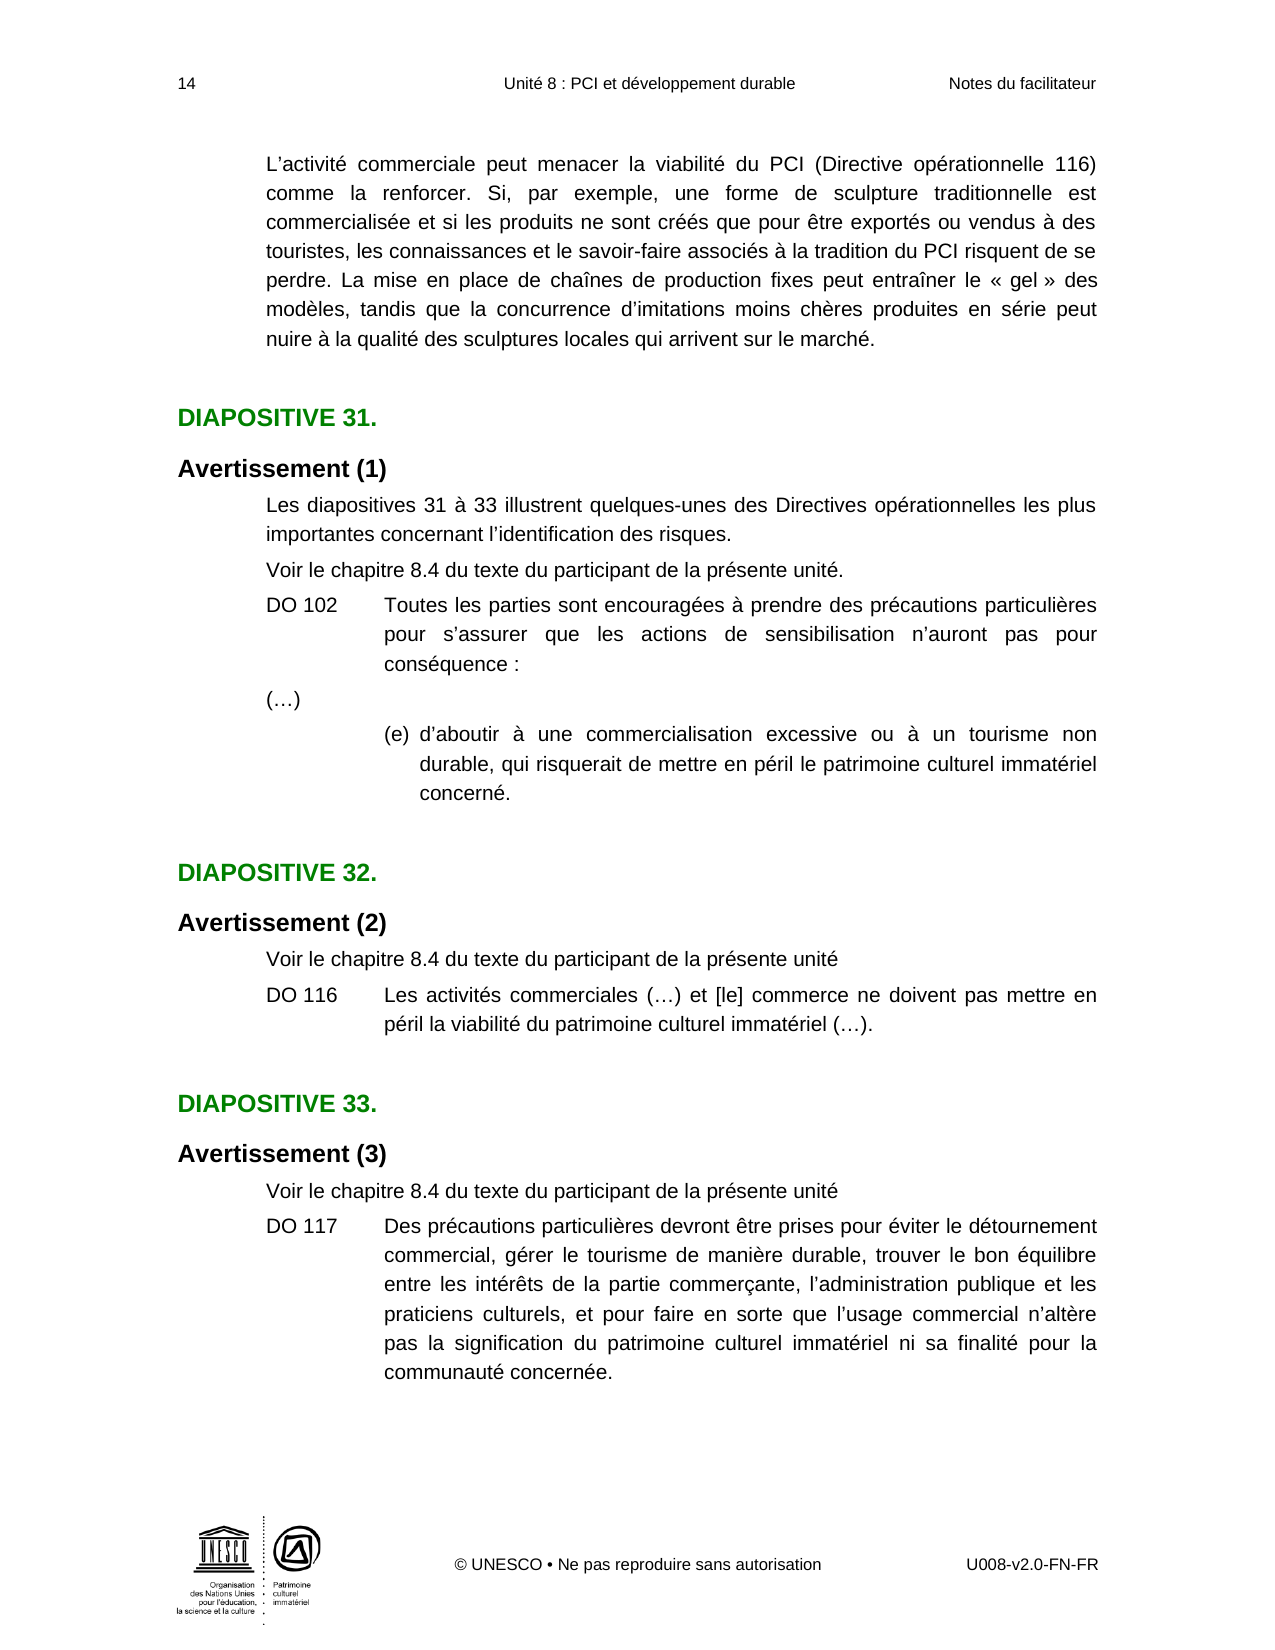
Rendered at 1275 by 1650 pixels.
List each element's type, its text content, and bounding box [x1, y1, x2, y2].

picture [176, 1516, 321, 1625]
text DO 102 Toutes les parties sont encouragées à prendre des précautions particulières pour s’assurer que les actions de sensibilisation n’auront pas pour conséquence : [266, 589, 1098, 677]
subtitle Diapositive 31. [177, 402, 1098, 433]
text Voir le chapitre 8.4 du texte du participant de la présente unité [266, 943, 1098, 973]
text Avertissement (2) [177, 908, 1098, 937]
subtitle Diapositive 33. [177, 1087, 1098, 1118]
text Voir le chapitre 8.4 du texte du participant de la présente unité. [266, 554, 1098, 583]
text Les diapositives 31 à 33 illustrent quelques-unes des Directives opérationnelles les plus importantes concernant l’identification des risques. [266, 489, 1098, 548]
text Avertissement (1) [177, 454, 1098, 483]
text DO 117 Des précautions particulières devront être prises pour éviter le détournement commercial, gérer le tourisme de manière durable, trouver le bon équilibre entre les intérêts de la partie commerçante, l’administration publique et les praticiens culturels, et pour faire en sorte que l’usage commercial n’altère pas la signification du patrimoine culturel immatériel ni sa finalité pour la communauté concernée. [266, 1210, 1098, 1385]
text L’activité commerciale peut menacer la viabilité du PCI (Directive opérationnelle 116) comme la renforcer. Si, par exemple, une forme de sculpture traditionnelle est commercialisée et si les produits ne sont créés que pour être exportés ou vendus à des touristes, les connaissances et le savoir-faire associés à la tradition du PCI risquent de se perdre. La mise en place de chaînes de production fixes peut entraîner le « gel » des modèles, tandis que la concurrence d’imitations moins chères produites en série peut nuire à la qualité des sculptures locales qui arrivent sur le marché. [266, 148, 1098, 352]
text (e) d’aboutir à une commercialisation excessive ou à un tourisme non durable, qui risquerait de mettre en péril le patrimoine culturel immatériel concerné. [384, 718, 1098, 806]
text Voir le chapitre 8.4 du texte du participant de la présente unité [266, 1175, 1098, 1204]
subtitle Diapositive 32. [177, 856, 1098, 887]
text (…) [266, 683, 1098, 712]
text Avertissement (3) [177, 1139, 1098, 1168]
text DO 116 Les activités commerciales (…) et [le] commerce ne doivent pas mettre en péril la viabilité du patrimoine culturel immatériel (…). [266, 979, 1098, 1037]
